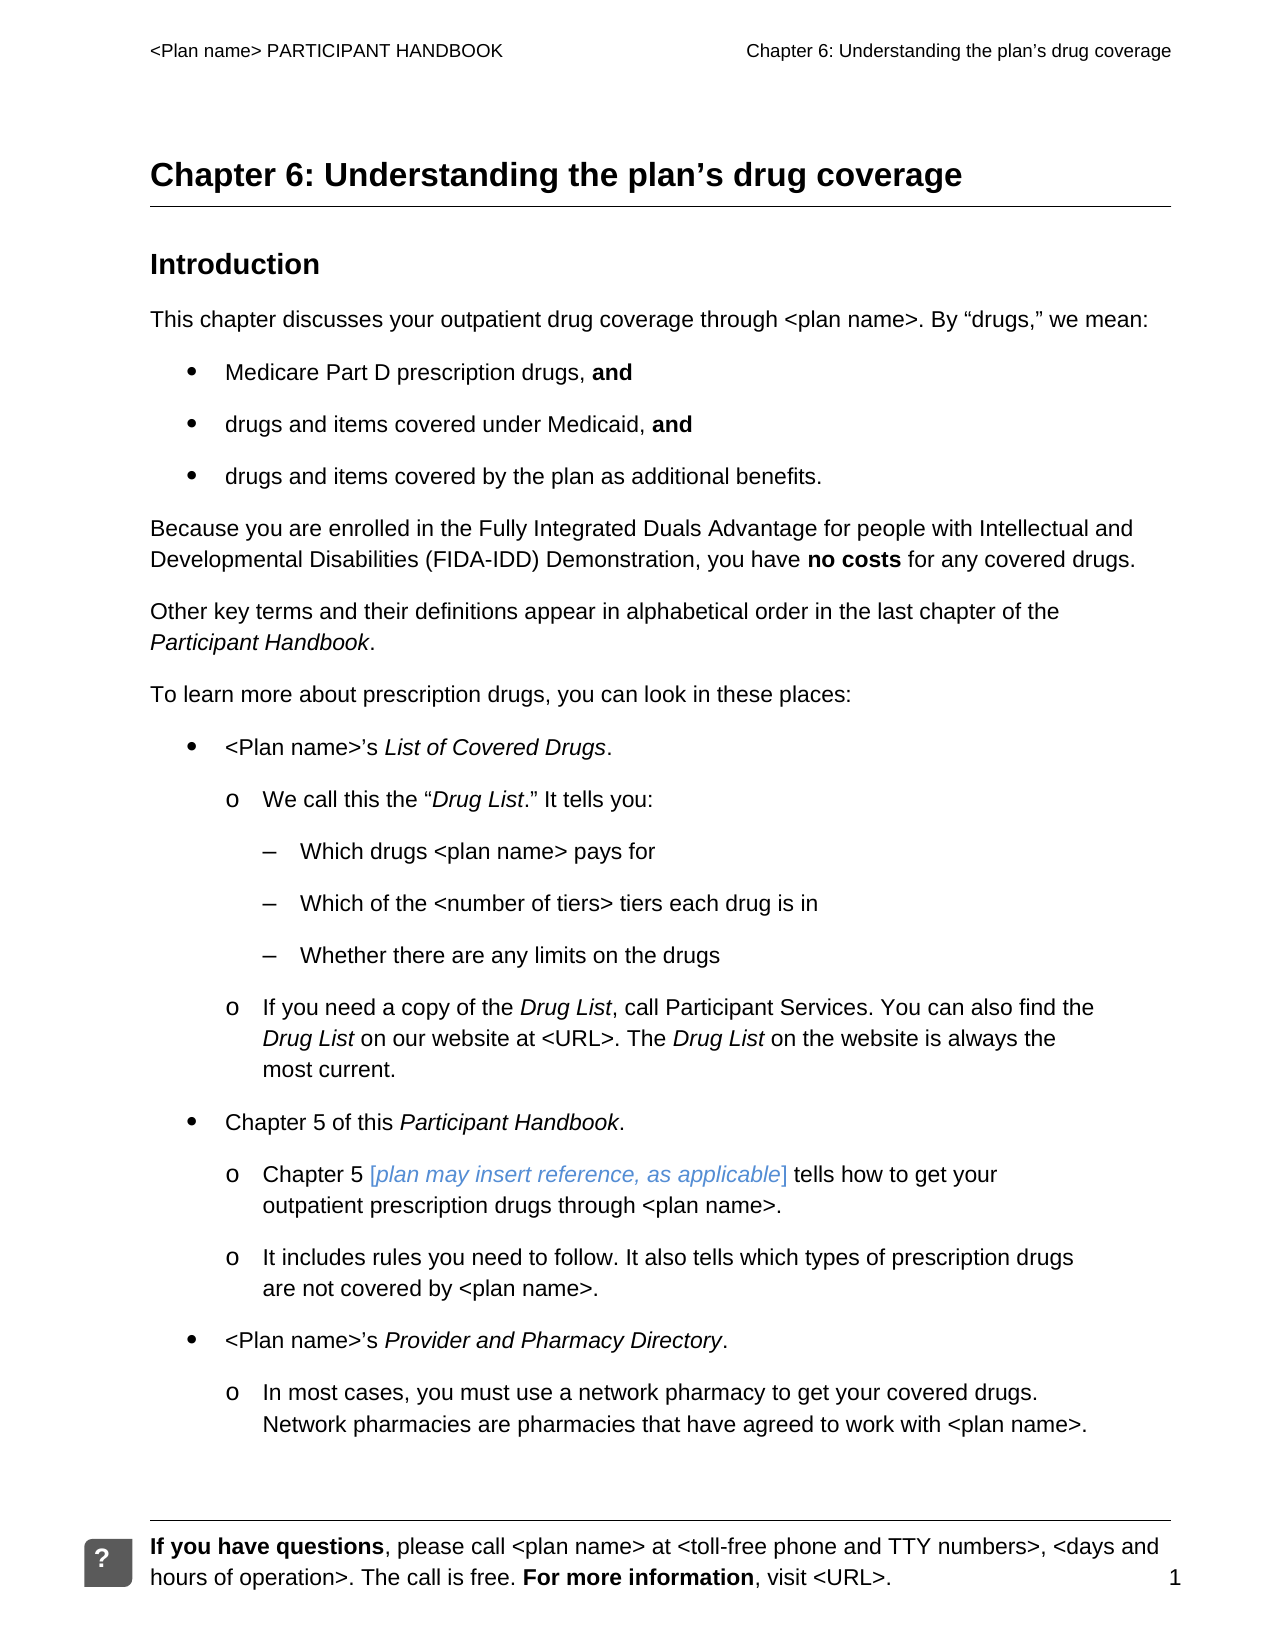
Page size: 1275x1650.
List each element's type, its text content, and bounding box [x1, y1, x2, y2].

list <Plan name>’s Provider and Pharmacy Directory. [187, 1324, 1171, 1355]
text Other key terms and their definitions appear in alphabetical order in the last chapter of the Participant Handbook. [150, 594, 1171, 657]
list Chapter 5 of this Participant Handbook. [187, 1105, 1171, 1136]
list Chapter 5 [plan may insert reference, as applicable] tells how to get your outpatient prescription drugs through <plan name>. [225, 1157, 1096, 1219]
text Because you are enrolled in the Fully Integrated Duals Advantage for people with Intellectual and Developmental Disabilities (FIDA-IDD) Demonstration, you have no costs for any covered drugs. [150, 511, 1171, 574]
list It includes rules you need to follow. It also tells which types of prescription drugs are not covered by <plan name>. [225, 1240, 1096, 1303]
text This chapter discusses your outpatient drug coverage through <plan name>. By “drugs,” we mean: [150, 303, 1171, 334]
list In most cases, you must use a network pharmacy to get your covered drugs. Network pharmacies are pharmacies that have agreed to work with <plan name>. [225, 1376, 1096, 1438]
list We call this the “Drug List.” It tells you: [225, 782, 1096, 813]
list If you need a copy of the Drug List, call Participant Services. You can also find the Drug List on our website at <URL>. The Drug List on the website is always the most current. [225, 990, 1096, 1084]
list Which drugs <plan name> pays for [262, 834, 1096, 865]
list Whether there are any limits on the drugs [262, 938, 1096, 969]
list drugs and items covered under Medicaid, and [187, 407, 1171, 438]
list Medicare Part D prescription drugs, and [187, 355, 1171, 386]
list Which of the <number of tiers> tiers each drug is in [262, 886, 1096, 917]
list drugs and items covered by the plan as additional benefits. [187, 459, 1171, 490]
list <Plan name>’s List of Covered Drugs. [187, 730, 1171, 761]
text To learn more about prescription drugs, you can look in these places: [150, 678, 1171, 709]
text Chapter 6: Understanding the plan’s drug coverage [150, 156, 1171, 206]
text Introduction [150, 244, 1171, 282]
